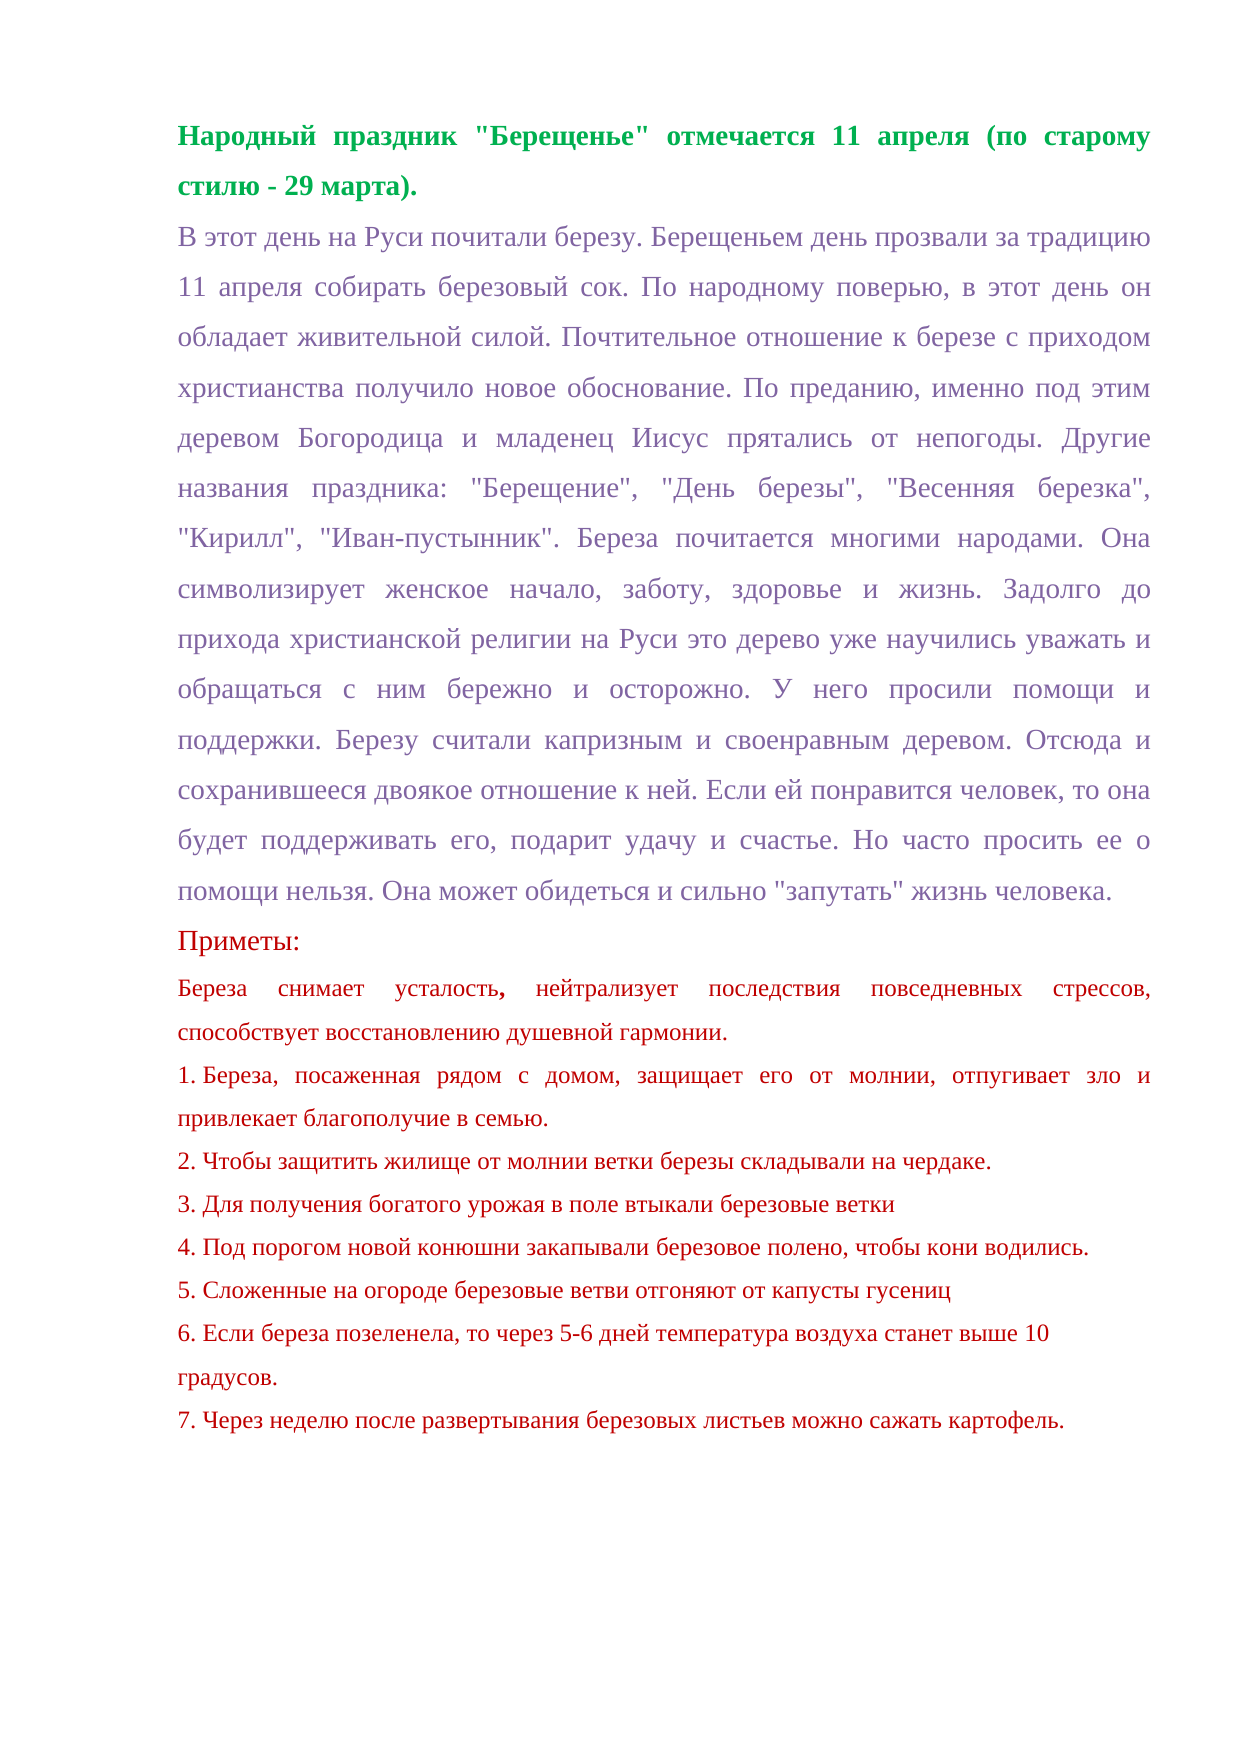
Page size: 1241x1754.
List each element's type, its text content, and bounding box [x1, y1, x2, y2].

text 7. Через неделю после развертывания березовых листьев можно сажать картофель. [177, 1405, 1152, 1433]
text 1. Береза, посаженная рядом с домом, защищает его от молнии, отпугивает зло и привлекает благополучие в семью. [177, 1060, 1152, 1132]
text В этот день на Руси почитали березу. Берещеньем день прозвали за традицию 11 апреля собирать березовый сок. По народному поверью, в этот день он обладает живительной силой. Почтительное отношение к березе с приходом христианства получило новое обоснование. По преданию, именно под этим деревом Богородица и младенец Иисус прятались от непогоды. Другие названия праздника: "Берещение", "День березы", "Весенняя березка", "Кирилл", "Иван-пустынник". Береза почитается многими народами. Она символизирует женское начало, заботу, здоровье и жизнь. Задолго до прихода христианской религии на Руси это дерево уже научились уважать и обращаться с ним бережно и осторожно. У него просили помощи и поддержки. Березу считали капризным и своенравным деревом. Отсюда и сохранившееся двоякое отношение к ней. Если ей понравится человек, то она будет поддерживать его, подарит удачу и счастье. Но часто просить ее о помощи нельзя. Она может обидеться и сильно "запутать" жизнь человека. [177, 219, 1152, 906]
text 6. Если береза позеленела, то через 5-6 дней температура воздуха станет выше 10 градусов. [177, 1318, 1152, 1390]
text 5. Сложенные на огороде березовые ветви отгоняют от капусты гусениц [177, 1275, 1152, 1304]
text 2. Чтобы защитить жилище от молнии ветки березы складывали на чердаке. [177, 1146, 1152, 1175]
text Приметы: [177, 923, 1152, 957]
text Народный праздник "Берещенье" отмечается 11 апреля (по старому стилю - 29 марта). [177, 118, 1152, 202]
text 4. Под порогом новой конюшни закапывали березовое полено, чтобы кони водились. [177, 1232, 1152, 1261]
text 3. Для получения богатого урожая в поле втыкали березовые ветки [177, 1189, 1152, 1218]
text Береза снимает усталость, нейтрализует последствия повседневных стрессов, способствует восстановлению душевной гармонии. [177, 973, 1152, 1045]
